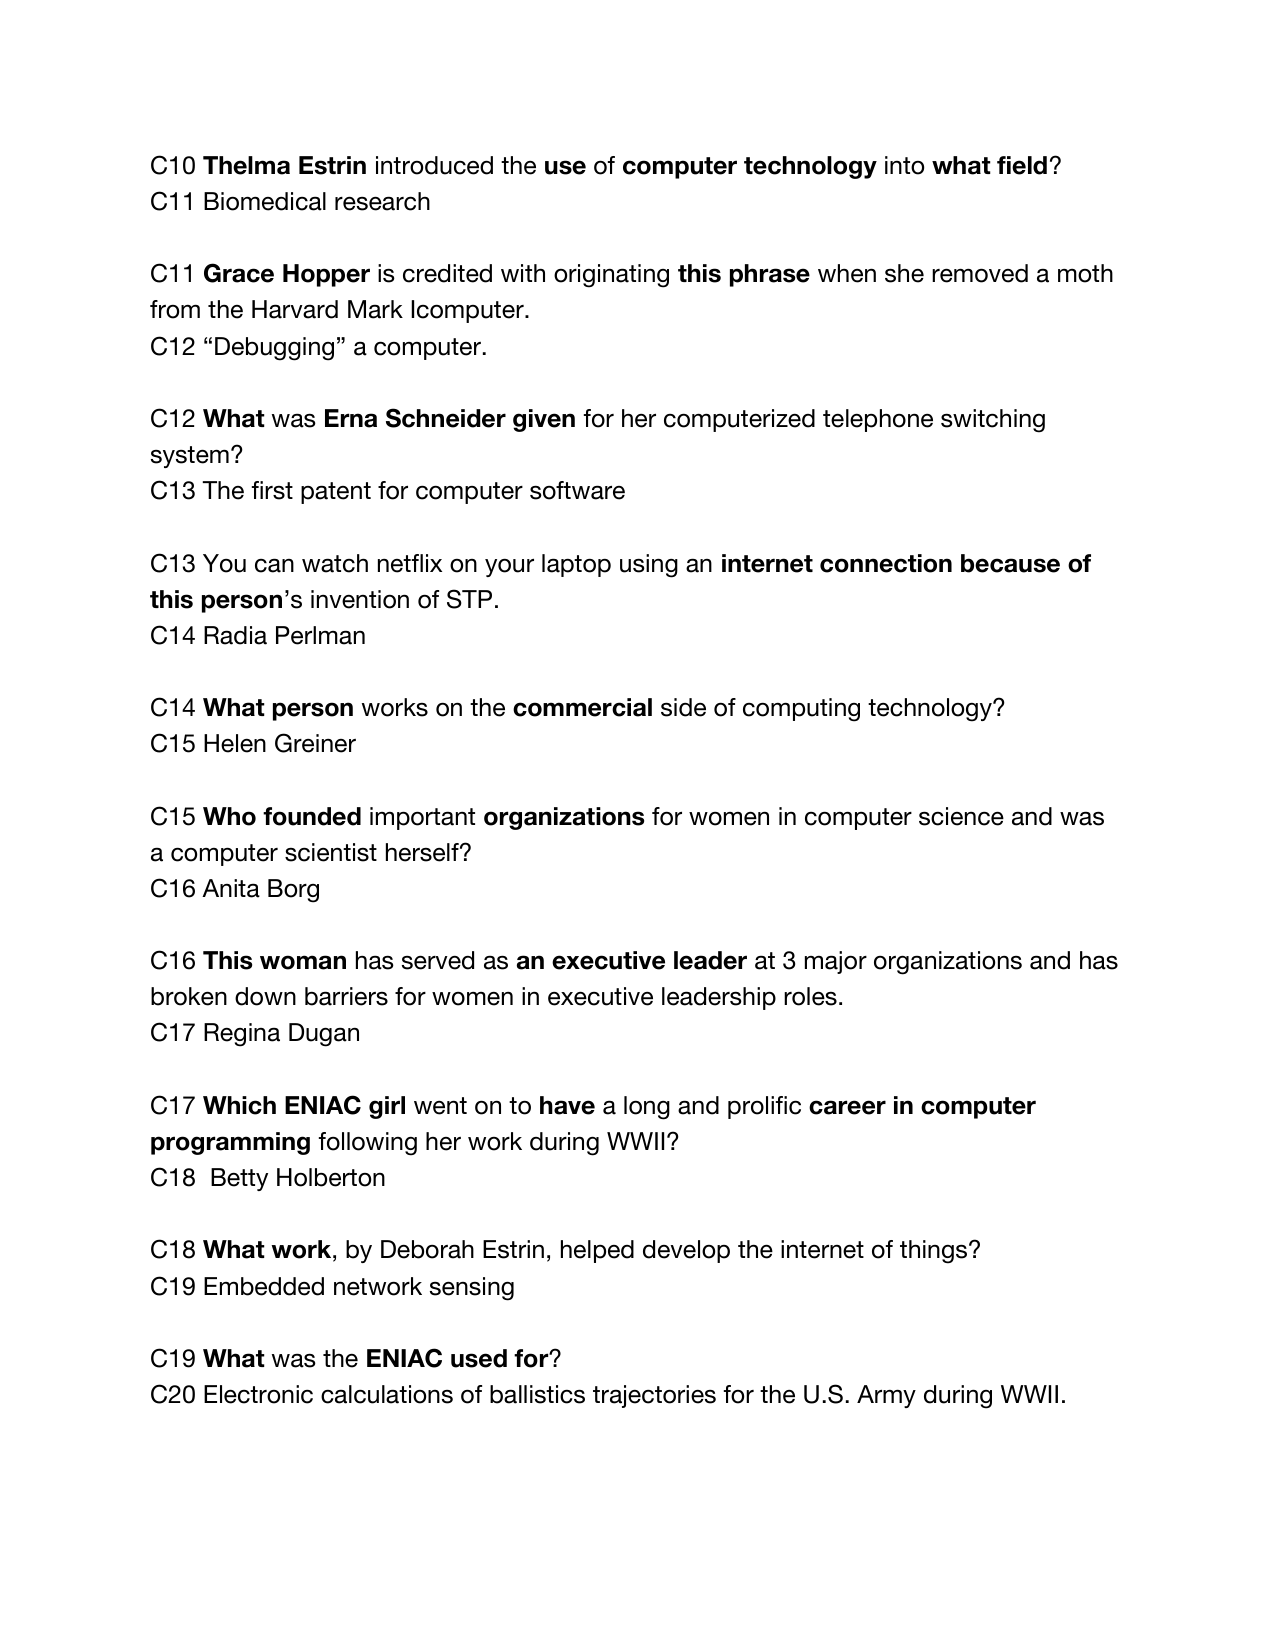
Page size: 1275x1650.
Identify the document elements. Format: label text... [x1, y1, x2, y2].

text C15 Who founded important organizations for women in computer science and was a computer scientist herself? [150, 801, 1125, 868]
text C15 Helen Greiner [150, 728, 1125, 760]
text C14 What person works on the commercial side of computing technology? [150, 692, 1125, 724]
text C13 The first patent for computer software [150, 475, 1125, 507]
text C12 “Debugging” a computer. [150, 331, 1125, 362]
text C17 Regina Dugan [150, 1017, 1125, 1049]
text C11 Biomedical research [150, 186, 1125, 218]
text C16 This woman has served as an executive leader at 3 major organizations and has broken down barriers for women in executive leadership roles. [150, 945, 1125, 1013]
text C16 Anita Borg [150, 873, 1125, 904]
text C20 Electronic calculations of ballistics trajectories for the U.S. Army during WWII. [150, 1379, 1125, 1410]
text C19 Embedded network sensing [150, 1271, 1125, 1302]
text C18 What work, by Deborah Estrin, helped develop the internet of things? [150, 1234, 1125, 1266]
text C10 Thelma Estrin introduced the use of computer technology into what field? [150, 150, 1125, 181]
text C11 Grace Hopper is credited with originating this phrase when she removed a moth from the Harvard Mark Icomputer. [150, 258, 1125, 326]
text C13 You can watch netflix on your laptop using an internet connection because of this person’s invention of STP. [150, 548, 1125, 615]
text C18 Betty Holberton [150, 1162, 1125, 1193]
text C17 Which ENIAC girl went on to have a long and prolific career in computer programming following her work during WWII? [150, 1090, 1125, 1157]
text C14 Radia Perlman [150, 620, 1125, 651]
text C19 What was the ENIAC used for? [150, 1343, 1125, 1374]
text C12 What was Erna Schneider given for her computerized telephone switching system? [150, 403, 1125, 471]
